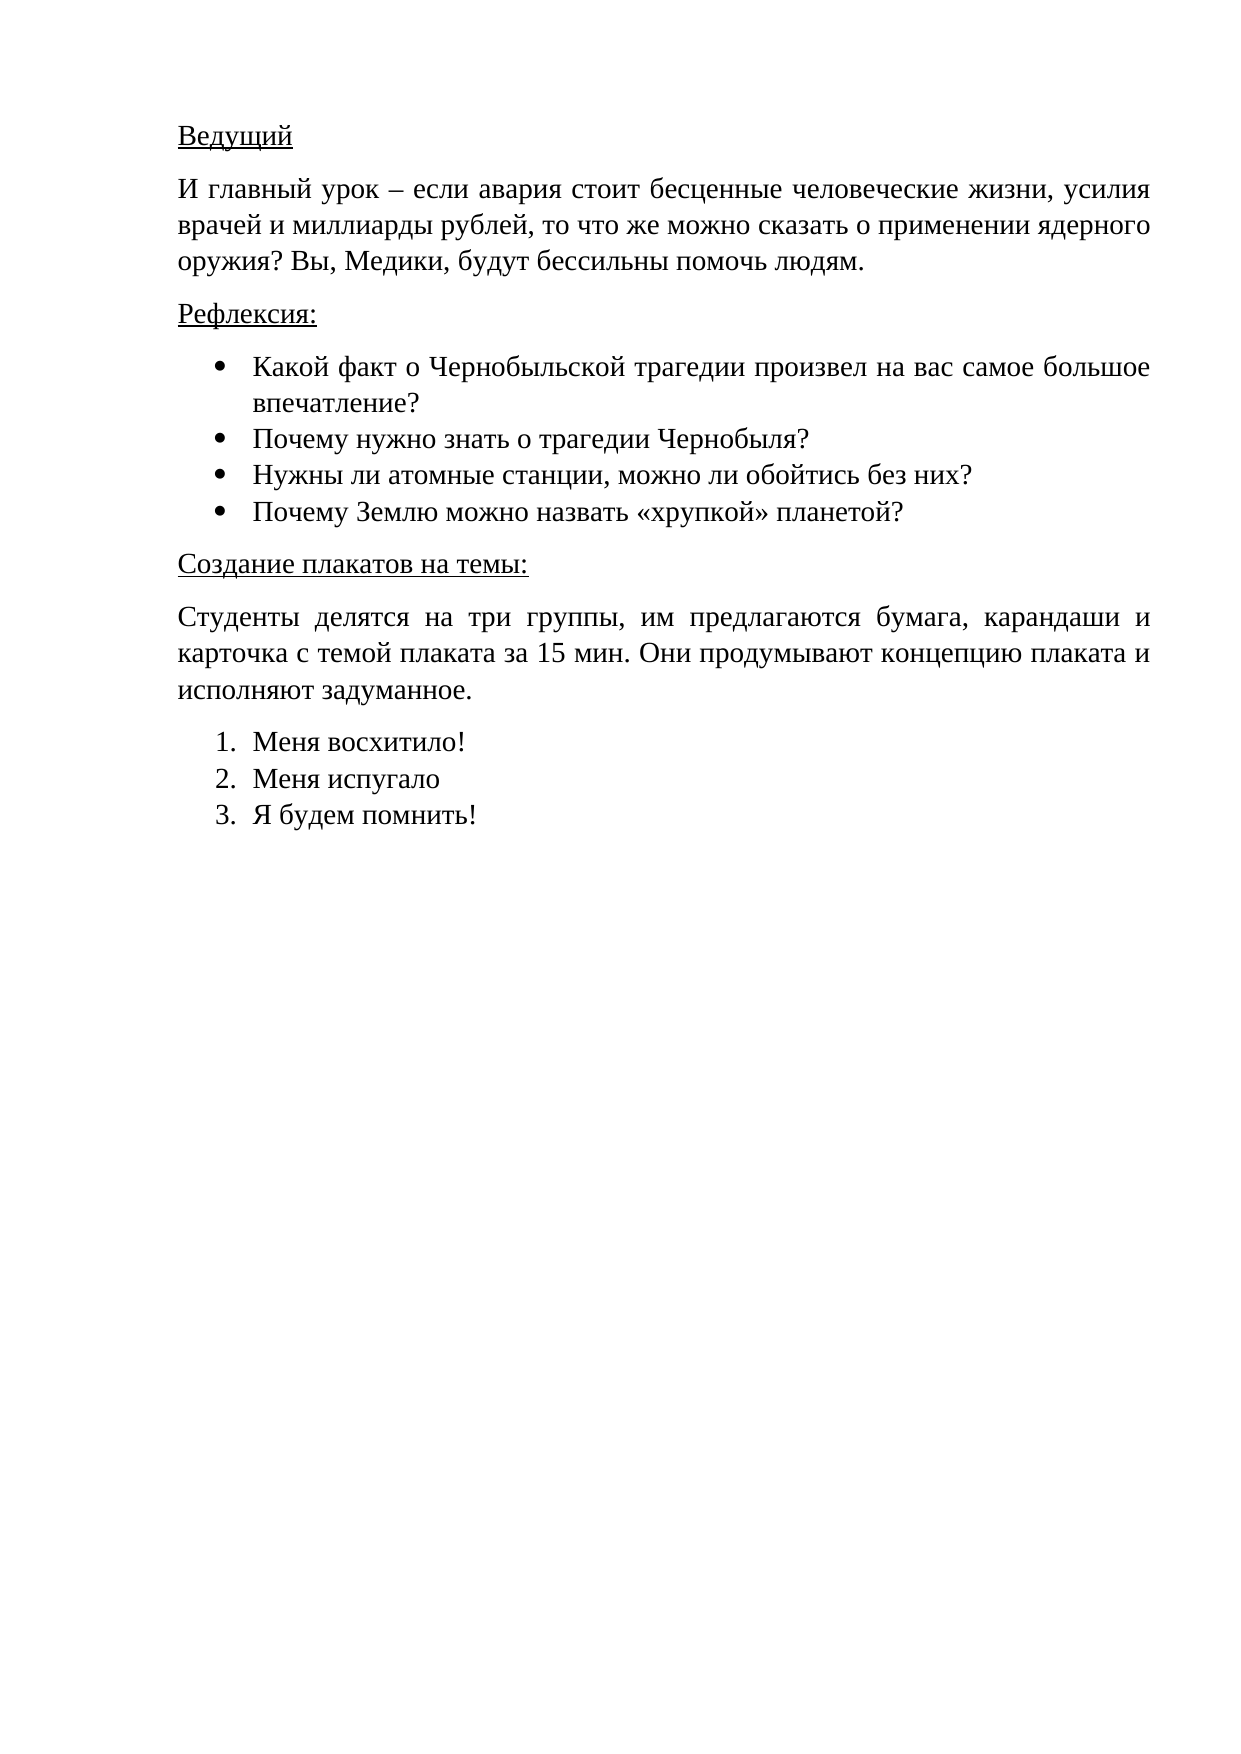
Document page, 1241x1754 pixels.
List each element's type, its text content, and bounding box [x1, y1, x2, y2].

list Меня восхитило! [215, 724, 1152, 758]
text Создание плакатов на темы: [177, 547, 1152, 580]
list Почему Землю можно назвать «хрупкой» планетой? [215, 494, 1152, 527]
list Нужны ли атомные станции, можно ли обойтись без них? [215, 457, 1152, 491]
list Я будем помнить! [215, 797, 1152, 830]
text Студенты делятся на три группы, им предлагаются бумага, карандаши и карточка с темой плаката за 15 мин. Они продумывают концепцию плаката и исполняют задуманное. [177, 599, 1152, 705]
text Ведущий [177, 118, 1152, 152]
list Какой факт о Чернобыльской трагедии произвел на вас самое большое впечатление? [215, 349, 1152, 419]
list Почему нужно знать о трагедии Чернобыля? [215, 421, 1152, 455]
text Рефлексия: [177, 296, 1152, 329]
text И главный урок – если авария стоит бесценные человеческие жизни, усилия врачей и миллиарды рублей, то что же можно сказать о применении ядерного оружия? Вы, Медики, будут бессильны помочь людям. [177, 171, 1152, 277]
list Меня испугало [215, 761, 1152, 794]
